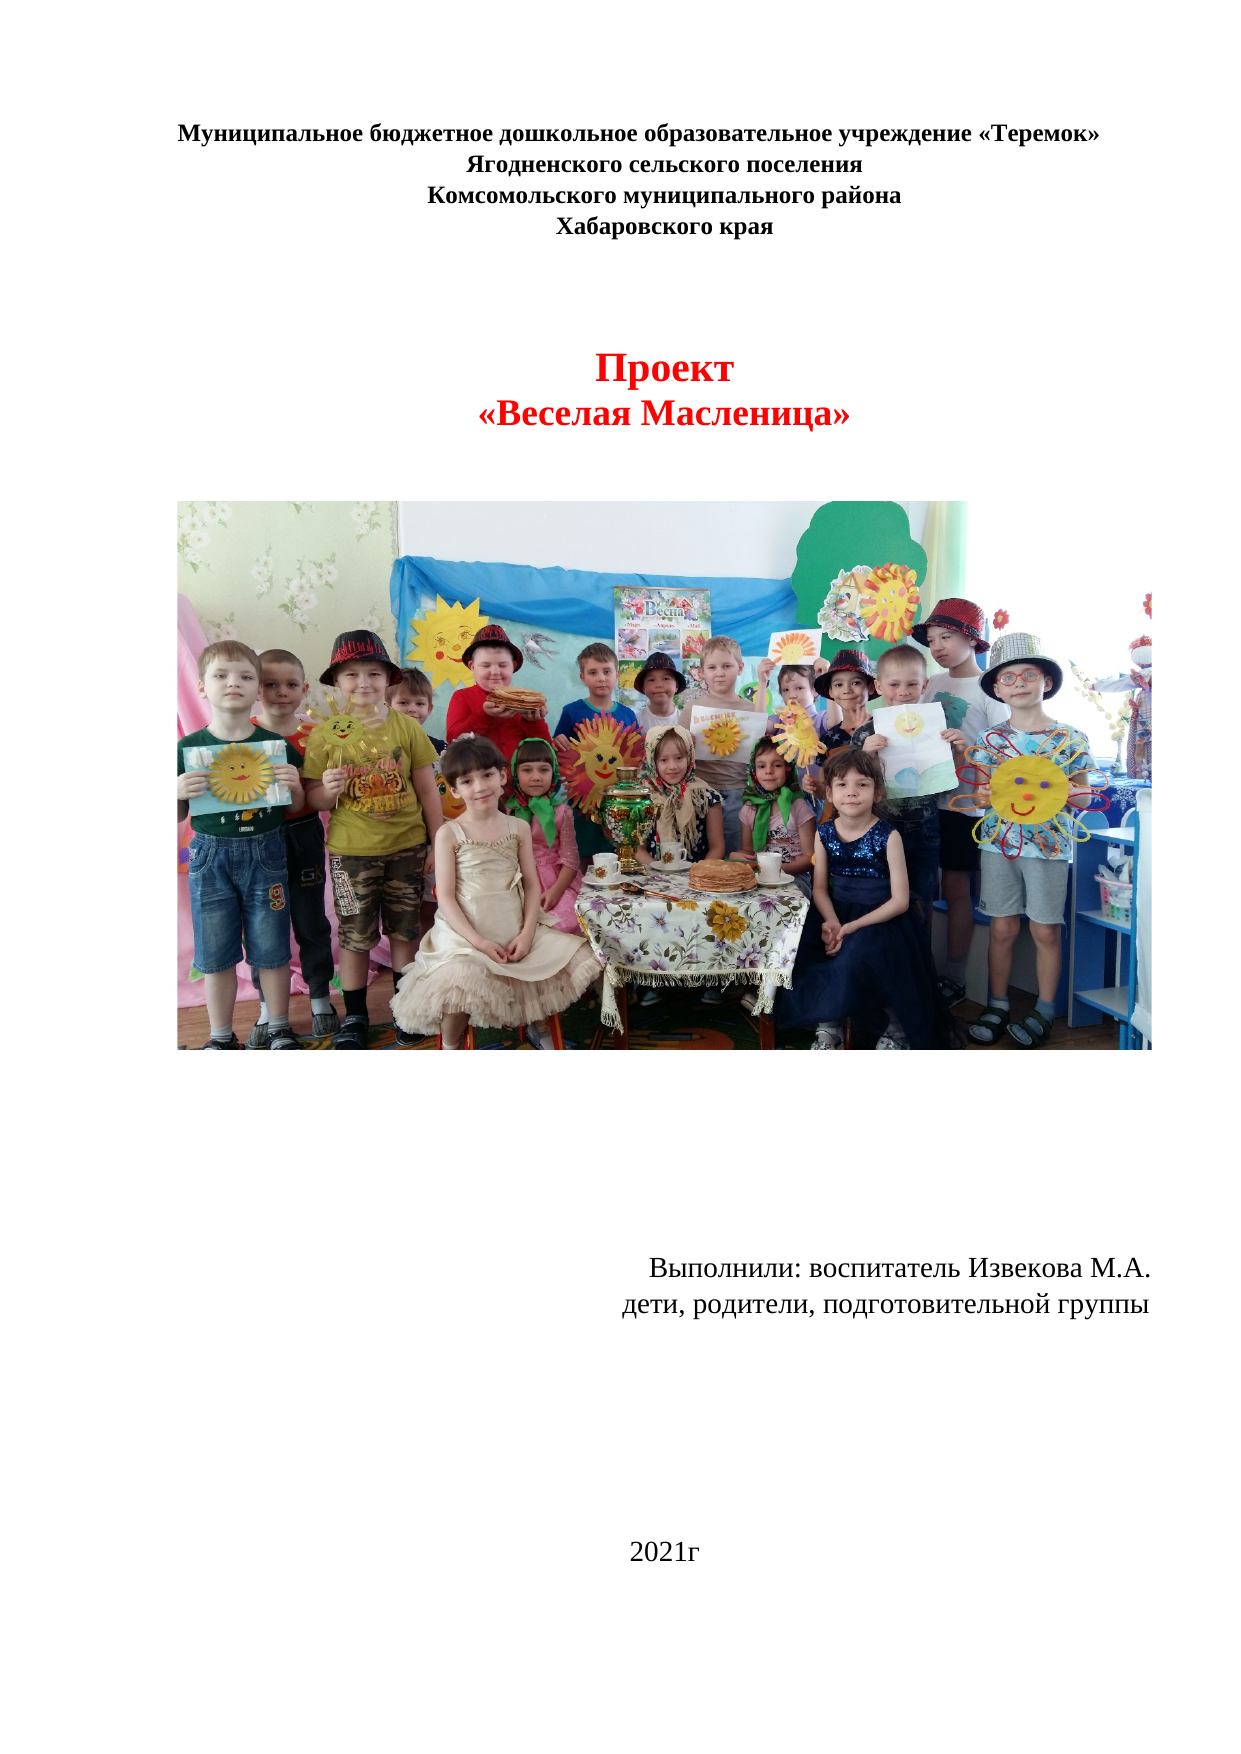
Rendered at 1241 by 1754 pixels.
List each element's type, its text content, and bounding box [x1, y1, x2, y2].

text Хабаровского края [177, 211, 1152, 240]
text «Веселая Масленица» [177, 391, 1152, 434]
text Ягодненского сельского поселения [177, 149, 1152, 178]
text дети, родители, подготовительной группы [177, 1286, 1152, 1319]
text Проект [177, 343, 1152, 391]
picture [177, 501, 1152, 1050]
text 2021г [177, 1534, 1152, 1567]
text Комсомольского муниципального района [177, 180, 1152, 209]
text Выполнили: воспитатель Извекова М.А. [177, 1250, 1152, 1283]
text Муниципальное бюджетное дошкольное образовательное учреждение «Теремок» [177, 118, 1152, 147]
